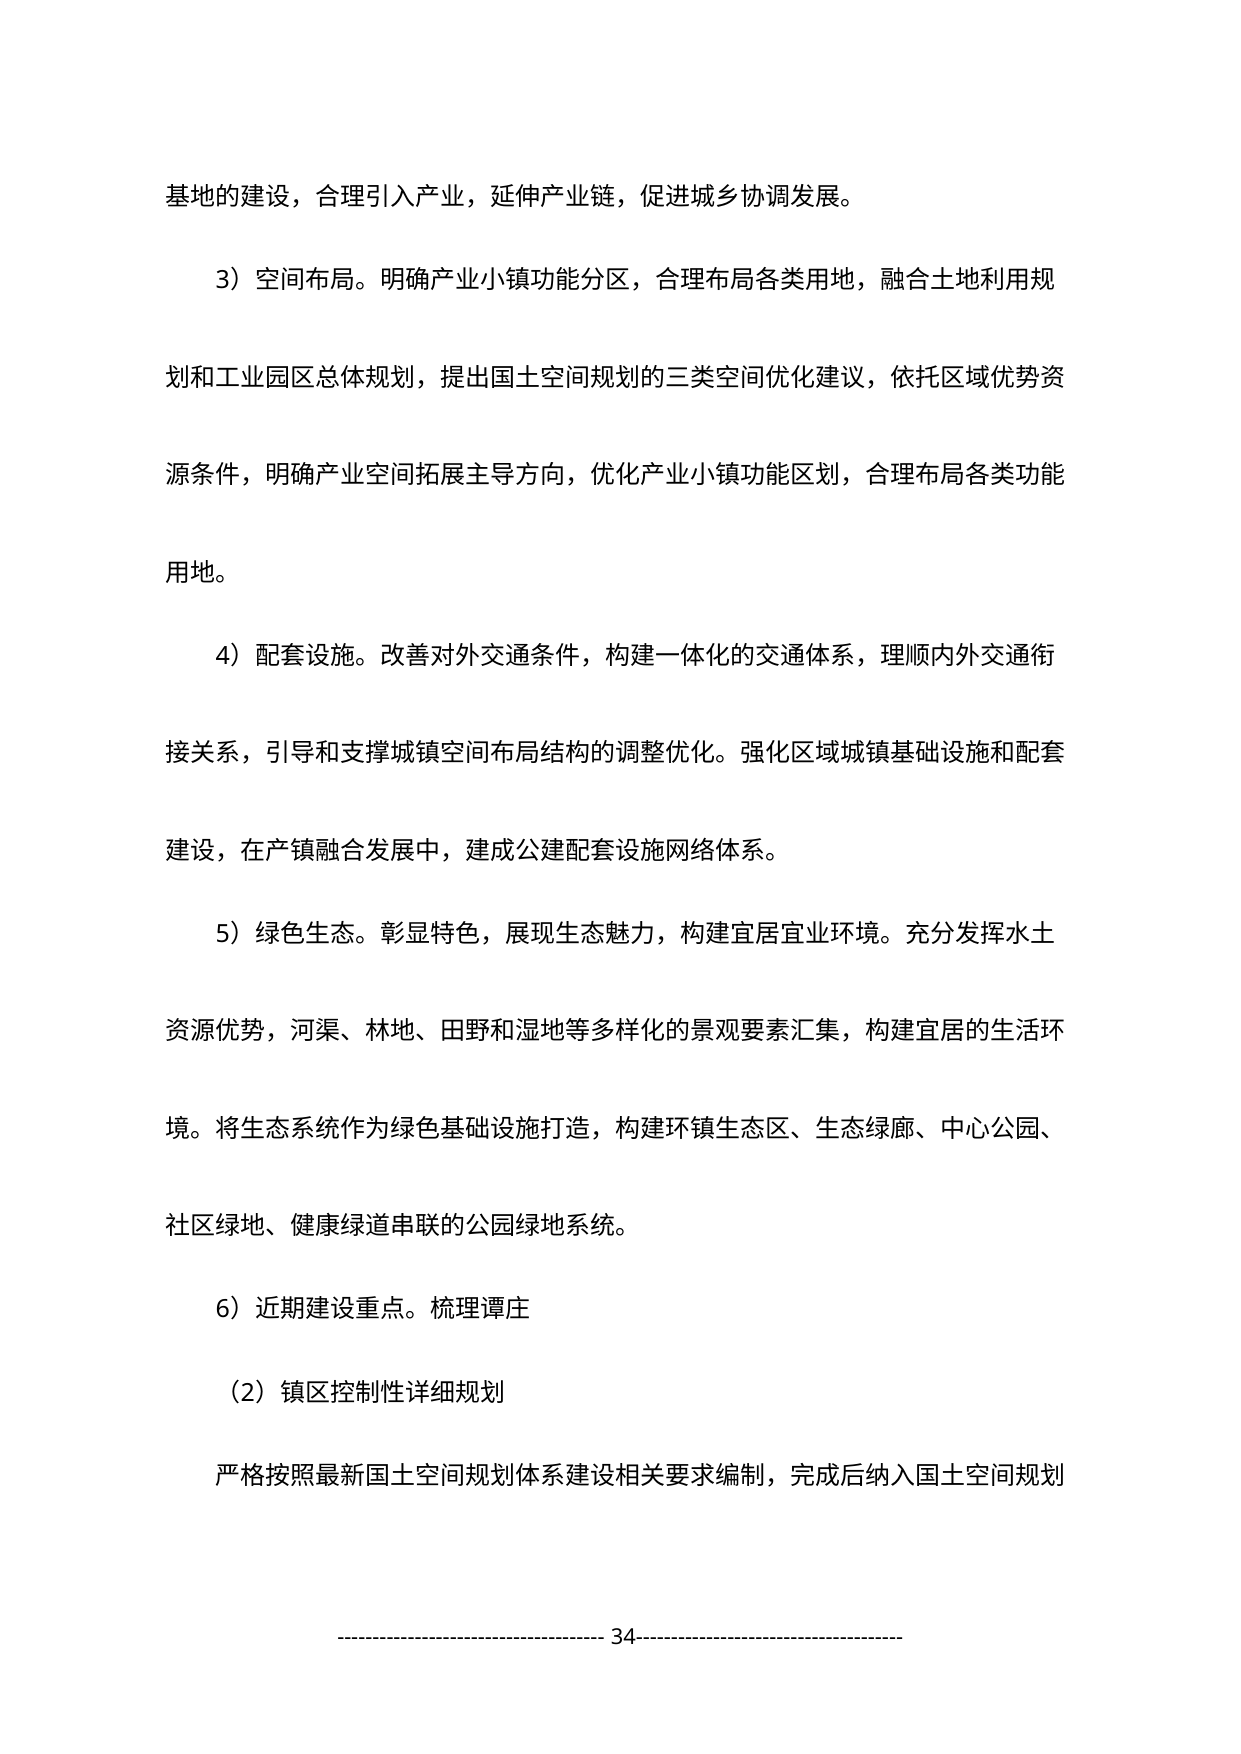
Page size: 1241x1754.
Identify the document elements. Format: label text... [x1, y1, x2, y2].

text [165, 1441, 1075, 1506]
text （2）镇区控制性详细规划 [165, 1358, 1075, 1423]
text 6）近期建设重点。梳理谭庄 [165, 1274, 1075, 1339]
text 4）配套设施。改善对外交通条件，构建一体化的交通体系，理顺内外交通衔接关系，引导和支撑城镇空间布局结构的调整优化。强化区域城镇基础设施和配套建设，在产镇融合发展中，建成公建配套设施网络体系。 [165, 621, 1075, 881]
text 5）绿色生态。彰显特色，展现生态魅力，构建宜居宜业环境。充分发挥水土资源优势，河渠、林地、田野和湿地等多样化的景观要素汇集，构建宜居的生活环境。将生态系统作为绿色基础设施打造，构建环镇生态区、生态绿廊、中心公园、社区绿地、健康绿道串联的公园绿地系统。 [165, 899, 1075, 1256]
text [165, 162, 1075, 227]
text 3）空间布局。明确产业小镇功能分区，合理布局各类用地，融合土地利用规划和工业园区总体规划，提出国土空间规划的三类空间优化建议，依托区域优势资源条件，明确产业空间拓展主导方向，优化产业小镇功能区划，合理布局各类功能用地。 [165, 245, 1075, 603]
